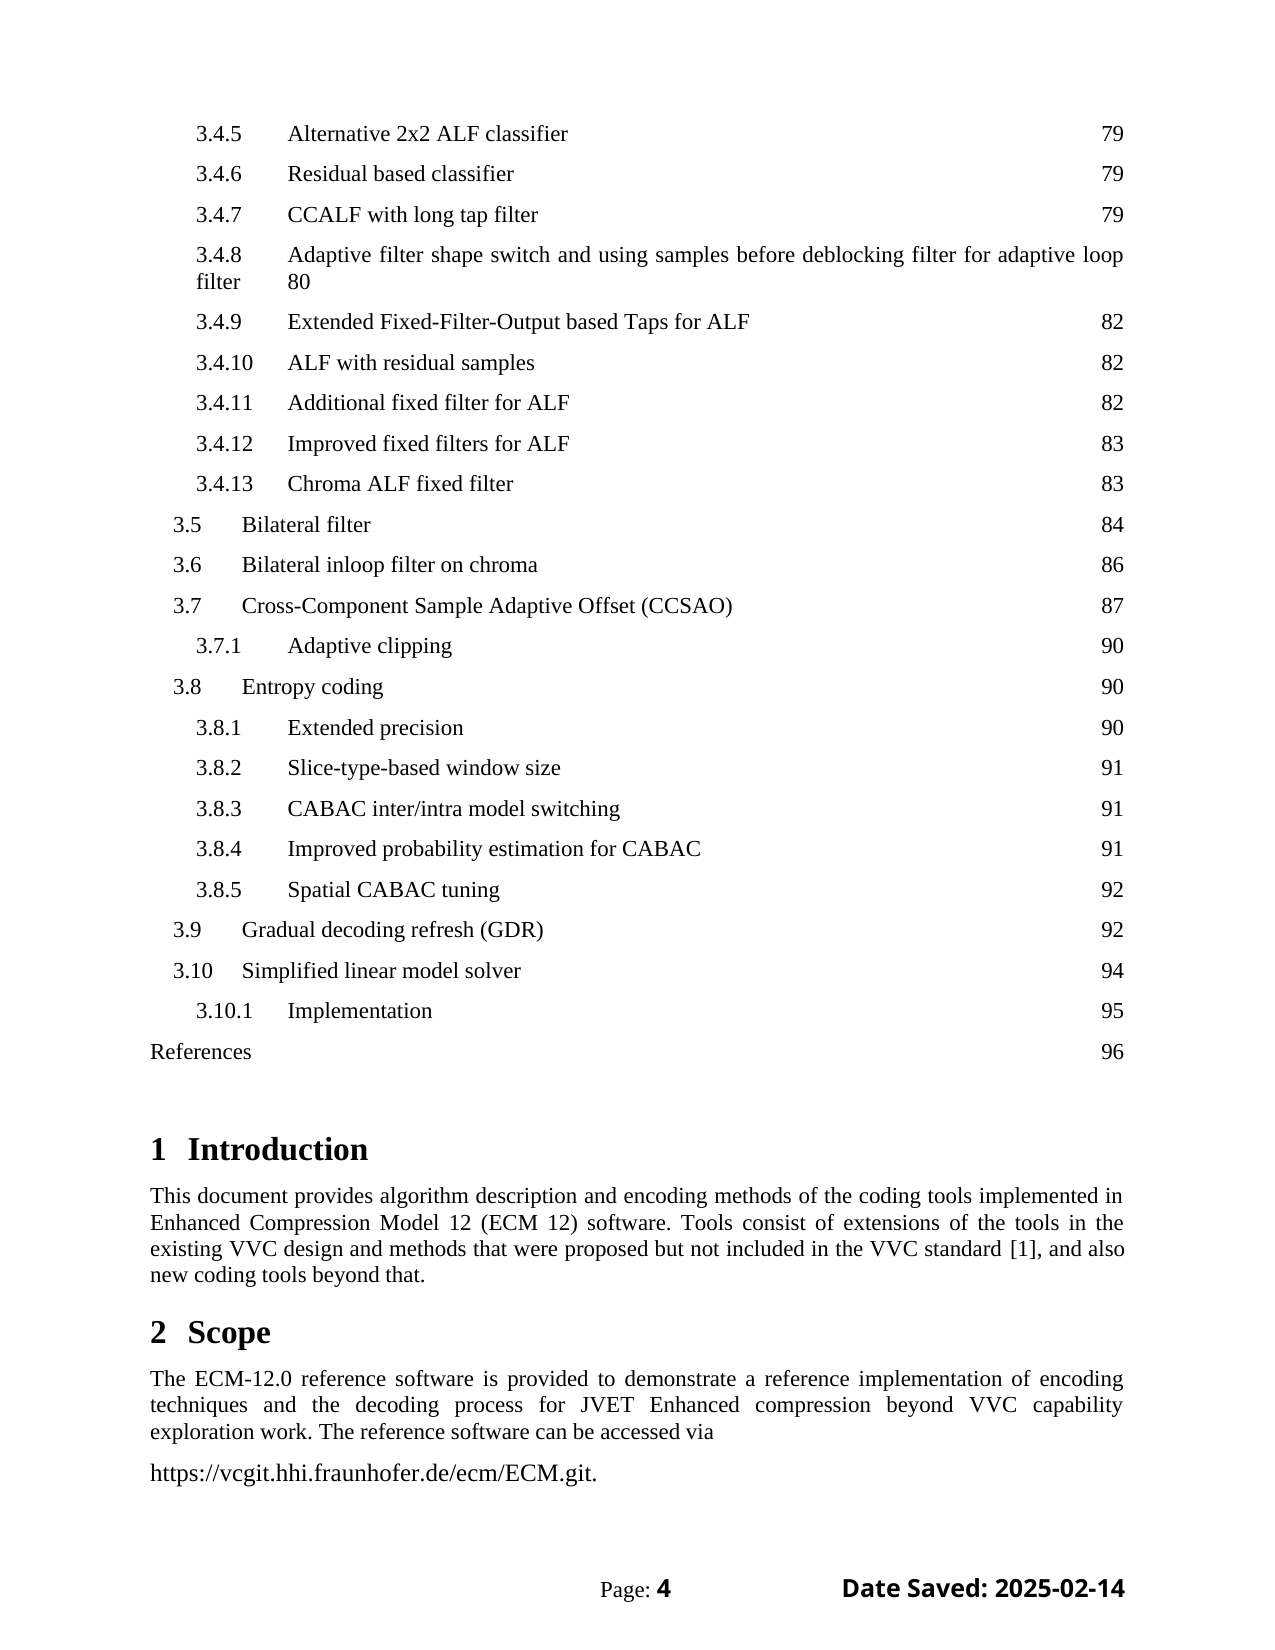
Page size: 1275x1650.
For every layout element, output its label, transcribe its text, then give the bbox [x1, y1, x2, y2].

text This document provides algorithm description and encoding methods of the coding tools implemented in Enhanced Compression Model 12 (ECM 12) software. Tools consist of extensions of the tools in the existing VVC design and methods that were proposed but not included in the VVC standard [1], and also new coding tools beyond that. [150, 1182, 1125, 1288]
subtitle Scope [150, 1313, 1125, 1351]
text The ECM-12.0 reference software is provided to demonstrate a reference implementation of encoding techniques and the decoding process for JVET Enhanced compression beyond VVC capability exploration work. The reference software can be accessed via [150, 1365, 1125, 1444]
subtitle Introduction [150, 1130, 1125, 1168]
text https://vcgit.hhi.fraunhofer.de/ecm/ECM.git. [150, 1458, 1125, 1487]
